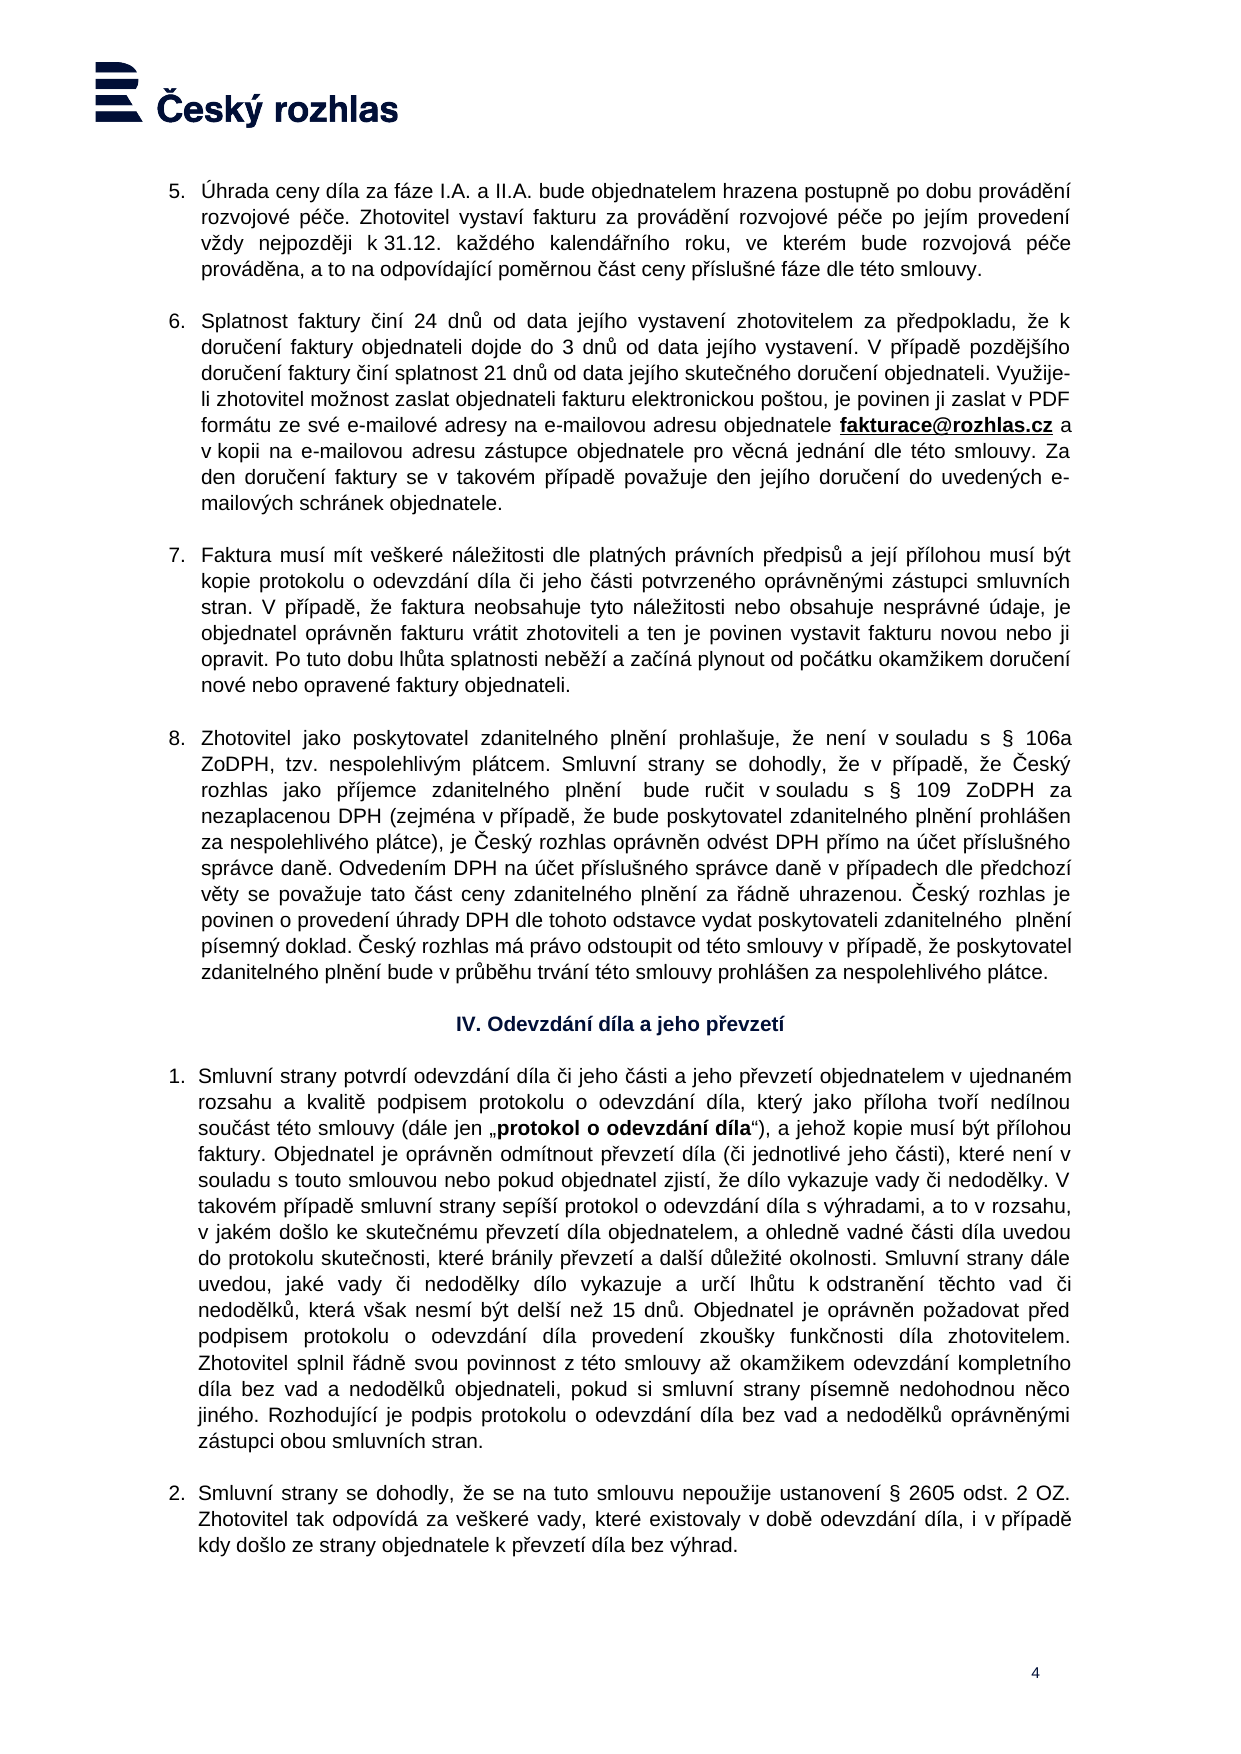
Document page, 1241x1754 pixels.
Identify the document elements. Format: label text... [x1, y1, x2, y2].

list Faktura musí mít veškeré náležitosti dle platných právních předpisů a její přílohou musí být kopie protokolu o odevzdání díla či jeho části potvrzeného oprávněnými zástupci smluvních stran. V případě, že faktura neobsahuje tyto náležitosti nebo obsahuje nesprávné údaje, je objednatel oprávněn fakturu vrátit zhotoviteli a ten je povinen vystavit fakturu novou nebo ji opravit. Po tuto dobu lhůta splatnosti neběží a začíná plynout od počátku okamžikem doručení nové nebo opravené faktury objednateli. [168, 542, 1072, 698]
list Splatnost faktury činí 24 dnů od data jejího vystavení zhotovitelem za předpokladu, že k doručení faktury objednateli dojde do 3 dnů od data jejího vystavení. V případě pozdějšího doručení faktury činí splatnost 21 dnů od data jejího skutečného doručení objednateli. Využije-li zhotovitel možnost zaslat objednateli fakturu elektronickou poštou, je povinen ji zaslat v PDF formátu ze své e-mailové adresy na e-mailovou adresu objednatele fakturace@rozhlas.cz a v kopii na e-mailovou adresu zástupce objednatele pro věcná jednání dle této smlouvy. Za den doručení faktury se v takovém případě považuje den jejího doručení do uvedených e-mailových schránek objednatele. [168, 307, 1072, 516]
list Zhotovitel jako poskytovatel zdanitelného plnění prohlašuje, že není v souladu s § 106a ZoDPH, tzv. nespolehlivým plátcem. Smluvní strany se dohodly, že v případě, že Český rozhlas jako příjemce zdanitelného plnění bude ručit v souladu s § 109 ZoDPH za nezaplacenou DPH (zejména v případě, že bude poskytovatel zdanitelného plnění prohlášen za nespolehlivého plátce), je Český rozhlas oprávněn odvést DPH přímo na účet příslušného správce daně. Odvedením DPH na účet příslušného správce daně v případech dle předchozí věty se považuje tato část ceny zdanitelného plnění za řádně uhrazenou. Český rozhlas je povinen o provedení úhrady DPH dle tohoto odstavce vydat poskytovateli zdanitelného plnění písemný doklad. Český rozhlas má právo odstoupit od této smlouvy v případě, že poskytovatel zdanitelného plnění bude v průběhu trvání této smlouvy prohlášen za nespolehlivého plátce. [168, 724, 1072, 984]
list Smluvní strany potvrdí odevzdání díla či jeho části a jeho převzetí objednatelem v ujednaném rozsahu a kvalitě podpisem protokolu o odevzdání díla, který jako příloha tvoří nedílnou součást této smlouvy (dále jen „protokol o odevzdání díla“), a jehož kopie musí být přílohou faktury. Objednatel je oprávněn odmítnout převzetí díla (či jednotlivé jeho části), které není v souladu s touto smlouvou nebo pokud objednatel zjistí, že dílo vykazuje vady či nedodělky. V takovém případě smluvní strany sepíší protokol o odevzdání díla s výhradami, a to v rozsahu, v jakém došlo ke skutečnému převzetí díla objednatelem, a ohledně vadné části díla uvedou do protokolu skutečnosti, které bránily převzetí a další důležité okolnosti. Smluvní strany dále uvedou, jaké vady či nedodělky dílo vykazuje a určí lhůtu k odstranění těchto vad či nedodělků, která však nesmí být delší než 15 dnů. Objednatel je oprávněn požadovat před podpisem protokolu o odevzdání díla provedení zkoušky funkčnosti díla zhotovitelem. Zhotovitel splnil řádně svou povinnost z této smlouvy až okamžikem odevzdání kompletního díla bez vad a nedodělků objednateli, pokud si smluvní strany písemně nedohodnou něco jiného. Rozhodující je podpis protokolu o odevzdání díla bez vad a nedodělků oprávněnými zástupci obou smluvních stran. [168, 1063, 1072, 1453]
subtitle Odevzdání díla a jeho převzetí [168, 1011, 1072, 1037]
picture [95, 62, 398, 128]
list Smluvní strany se dohodly, že se na tuto smlouvu nepoužije ustanovení § 2605 odst. 2 OZ. Zhotovitel tak odpovídá za veškeré vady, které existovaly v době odevzdání díla, i v případě kdy došlo ze strany objednatele k převzetí díla bez výhrad. [168, 1479, 1072, 1557]
list Úhrada ceny díla za fáze I.A. a II.A. bude objednatelem hrazena postupně po dobu provádění rozvojové péče. Zhotovitel vystaví fakturu za provádění rozvojové péče po jejím provedení vždy nejpozději k 31.12. každého kalendářního roku, ve kterém bude rozvojová péče prováděna, a to na odpovídající poměrnou část ceny příslušné fáze dle této smlouvy. [168, 177, 1072, 281]
